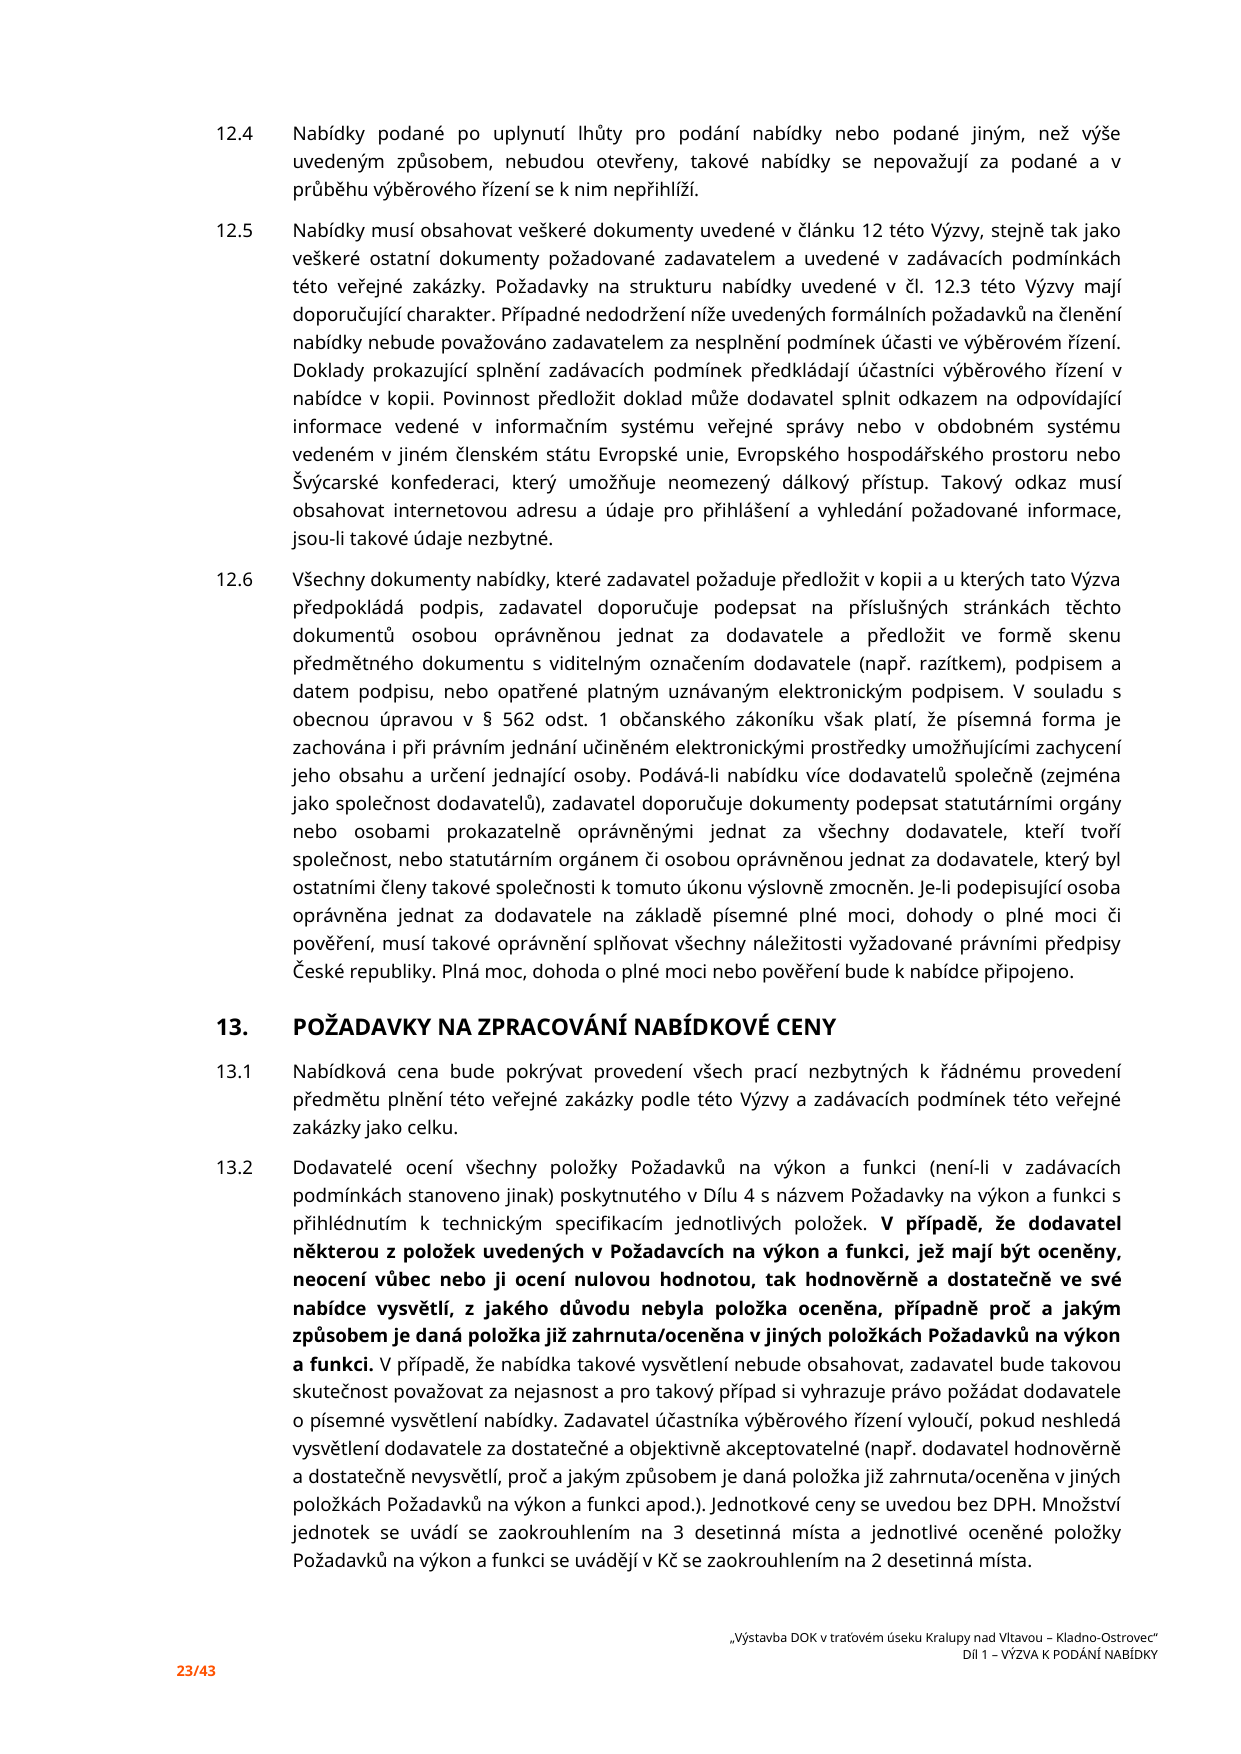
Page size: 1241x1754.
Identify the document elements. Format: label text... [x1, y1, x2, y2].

text Všechny dokumenty nabídky, které zadavatel požaduje předložit v kopii a u kterých tato Výzva předpokládá podpis, zadavatel doporučuje podepsat na příslušných stránkách těchto dokumentů osobou oprávněnou jednat za dodavatele a předložit ve formě skenu předmětného dokumentu s viditelným označením dodavatele (např. razítkem), podpisem a datem podpisu, nebo opatřené platným uznávaným elektronickým podpisem. V souladu s obecnou úpravou v § 562 odst. 1 občanského zákoníku však platí, že písemná forma je zachována i při právním jednání učiněném elektronickými prostředky umožňujícími zachycení jeho obsahu a určení jednající osoby. Podává-li nabídku více dodavatelů společně (zejména jako společnost dodavatelů), zadavatel doporučuje dokumenty podepsat statutárními orgány nebo osobami prokazatelně oprávněnými jednat za všechny dodavatele, kteří tvoří společnost, nebo statutárním orgánem či osobou oprávněnou jednat za dodavatele, který byl ostatními členy takové společnosti k tomuto úkonu výslovně zmocněn. Je-li podepisující osoba oprávněna jednat za dodavatele na základě písemné plné moci, dohody o plné moci či pověření, musí takové oprávnění splňovat všechny náležitosti vyžadované právními předpisy České republiky. Plná moc, dohoda o plné moci nebo pověření bude k nabídce připojeno. [216, 566, 1122, 984]
text Nabídková cena bude pokrývat provedení všech prací nezbytných k řádnému provedení předmětu plnění této veřejné zakázky podle této Výzvy a zadávacích podmínek této veřejné zakázky jako celku. [216, 1058, 1122, 1140]
text Nabídky podané po uplynutí lhůty pro podání nabídky nebo podané jiným, než výše uvedeným způsobem, nebudou otevřeny, takové nabídky se nepovažují za podané a v průběhu výběrového řízení se k nim nepřihlíží. [216, 121, 1122, 202]
text Nabídky musí obsahovat veškeré dokumenty uvedené v článku 12 této Výzvy, stejně tak jako veškeré ostatní dokumenty požadované zadavatelem a uvedené v zadávacích podmínkách této veřejné zakázky. Požadavky na strukturu nabídky uvedené v čl. 12.3 této Výzvy mají doporučující charakter. Případné nedodržení níže uvedených formálních požadavků na členění nabídky nebude považováno zadavatelem za nesplnění podmínek účasti ve výběrovém řízení. Doklady prokazující splnění zadávacích podmínek předkládají účastníci výběrového řízení v nabídce v kopii. Povinnost předložit doklad může dodavatel splnit odkazem na odpovídající informace vedené v informačním systému veřejné správy nebo v obdobném systému vedeném v jiném členském státu Evropské unie, Evropského hospodářského prostoru nebo Švýcarské konfederaci, který umožňuje neomezený dálkový přístup. Takový odkaz musí obsahovat internetovou adresu a údaje pro přihlášení a vyhledání požadované informace, jsou-li takové údaje nezbytné. [216, 217, 1122, 551]
text POŽADAVKY NA ZPRACOVÁNÍ NABÍDKOVÉ CENY [216, 1011, 1122, 1042]
text Dodavatelé ocení všechny položky Požadavků na výkon a funkci (není-li v zadávacích podmínkách stanoveno jinak) poskytnutého v Dílu 4 s názvem Požadavky na výkon a funkci s přihlédnutím k technickým specifikacím jednotlivých položek. V případě, že dodavatel některou z položek uvedených v Požadavcích na výkon a funkci, jež mají být oceněny, neocení vůbec nebo ji ocení nulovou hodnotou, tak hodnověrně a dostatečně ve své nabídce vysvětlí, z jakého důvodu nebyla položka oceněna, případně proč a jakým způsobem je daná položka již zahrnuta/oceněna v jiných položkách Požadavků na výkon a funkci. V případě, že nabídka takové vysvětlení nebude obsahovat, zadavatel bude takovou skutečnost považovat za nejasnost a pro takový případ si vyhrazuje právo požádat dodavatele o písemné vysvětlení nabídky. Zadavatel účastníka výběrového řízení vyloučí, pokud neshledá vysvětlení dodavatele za dostatečné a objektivně akceptovatelné (např. dodavatel hodnověrně a dostatečně nevysvětlí, proč a jakým způsobem je daná položka již zahrnuta/oceněna v jiných položkách Požadavků na výkon a funkci apod.). Jednotkové ceny se uvedou bez DPH. Množství jednotek se uvádí se zaokrouhlením na 3 desetinná místa a jednotlivé oceněné položky Požadavků na výkon a funkci se uvádějí v Kč se zaokrouhlením na 2 desetinná místa. [216, 1155, 1122, 1572]
